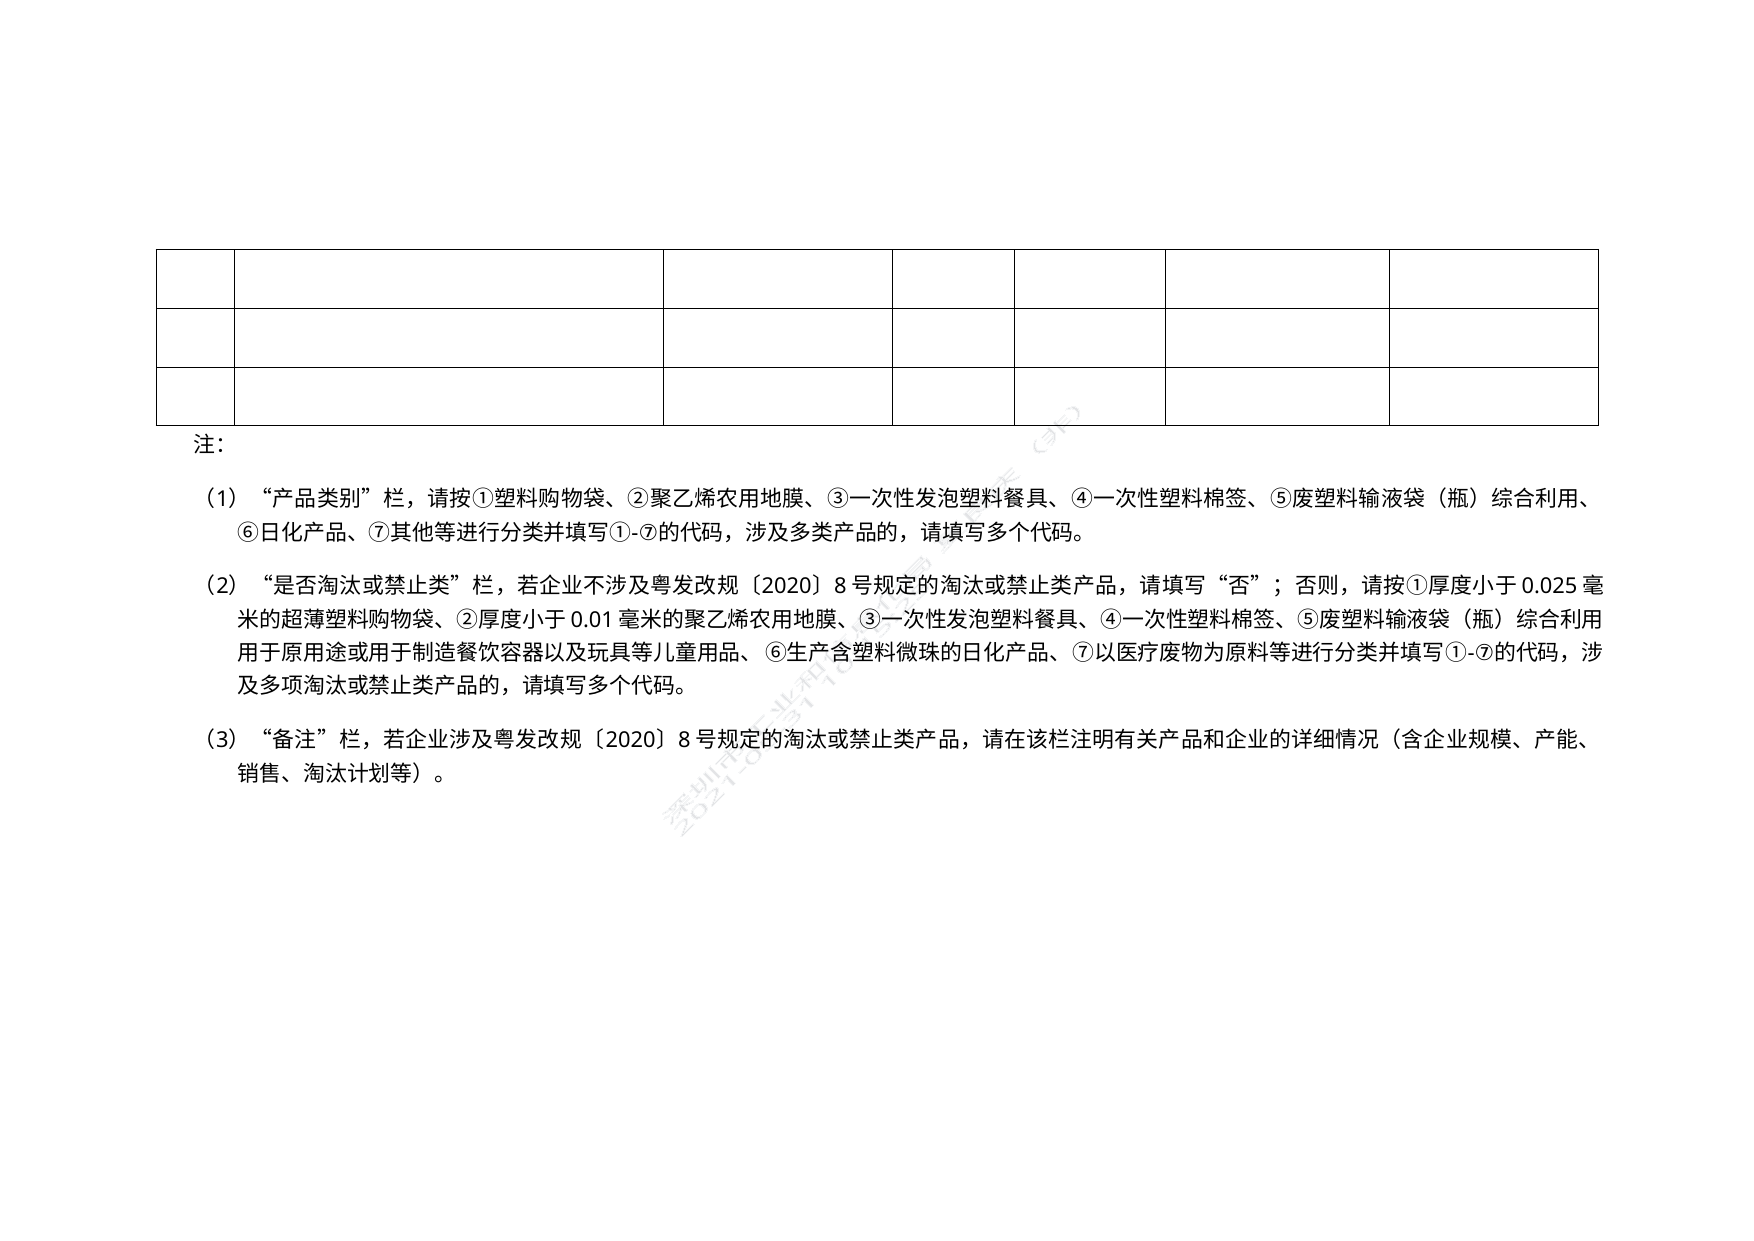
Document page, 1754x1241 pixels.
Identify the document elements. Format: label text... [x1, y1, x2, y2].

table_cell [1015, 309, 1165, 367]
table_cell [664, 250, 892, 308]
table_cell [1166, 250, 1389, 308]
table_cell [1015, 368, 1165, 425]
table_cell [1015, 250, 1165, 308]
table_cell [893, 250, 1014, 308]
table_cell [893, 368, 1014, 425]
table_cell [235, 368, 663, 425]
table_cell [157, 250, 234, 308]
text （2）“是否淘汰或禁止类”栏，若企业不涉及粤发改规〔2020〕8号规定的淘汰或禁止类产品，请填写“否”；否则，请按①厚度小于0.025毫米的超薄塑料购物袋、②厚度小于0.01毫米的聚乙烯农用地膜、③一次性发泡塑料餐具、④一次性塑料棉签、⑤废塑料输液袋（瓶）综合利用用于原用途或用于制造餐饮容器以及玩具等儿童用品、⑥生产含塑料微珠的日化产品、⑦以医疗废物为原料等进行分类并填写①-⑦的代码，涉及多项淘汰或禁止类产品的，请填写多个代码。 [194, 568, 1604, 701]
table_cell [157, 309, 234, 367]
table_cell [157, 368, 234, 425]
table_cell [235, 250, 663, 308]
table_cell [1390, 250, 1598, 308]
table_cell [1390, 368, 1598, 425]
table_cell [1166, 368, 1389, 425]
text 注： [194, 426, 1604, 460]
table_cell [893, 309, 1014, 367]
text （1）“产品类别”栏，请按①塑料购物袋、②聚乙烯农用地膜、③一次性发泡塑料餐具、④一次性塑料棉签、⑤废塑料输液袋（瓶）综合利用、⑥日化产品、⑦其他等进行分类并填写①-⑦的代码，涉及多类产品的，请填写多个代码。 [194, 481, 1604, 547]
table_cell [1166, 309, 1389, 367]
text （3）“备注”栏，若企业涉及粤发改规〔2020〕8号规定的淘汰或禁止类产品，请在该栏注明有关产品和企业的详细情况（含企业规模、产能、销售、淘汰计划等）。 [194, 722, 1604, 788]
table_cell [1390, 309, 1598, 367]
table_cell [664, 368, 892, 425]
table_cell [664, 309, 892, 367]
table_cell [235, 309, 663, 367]
